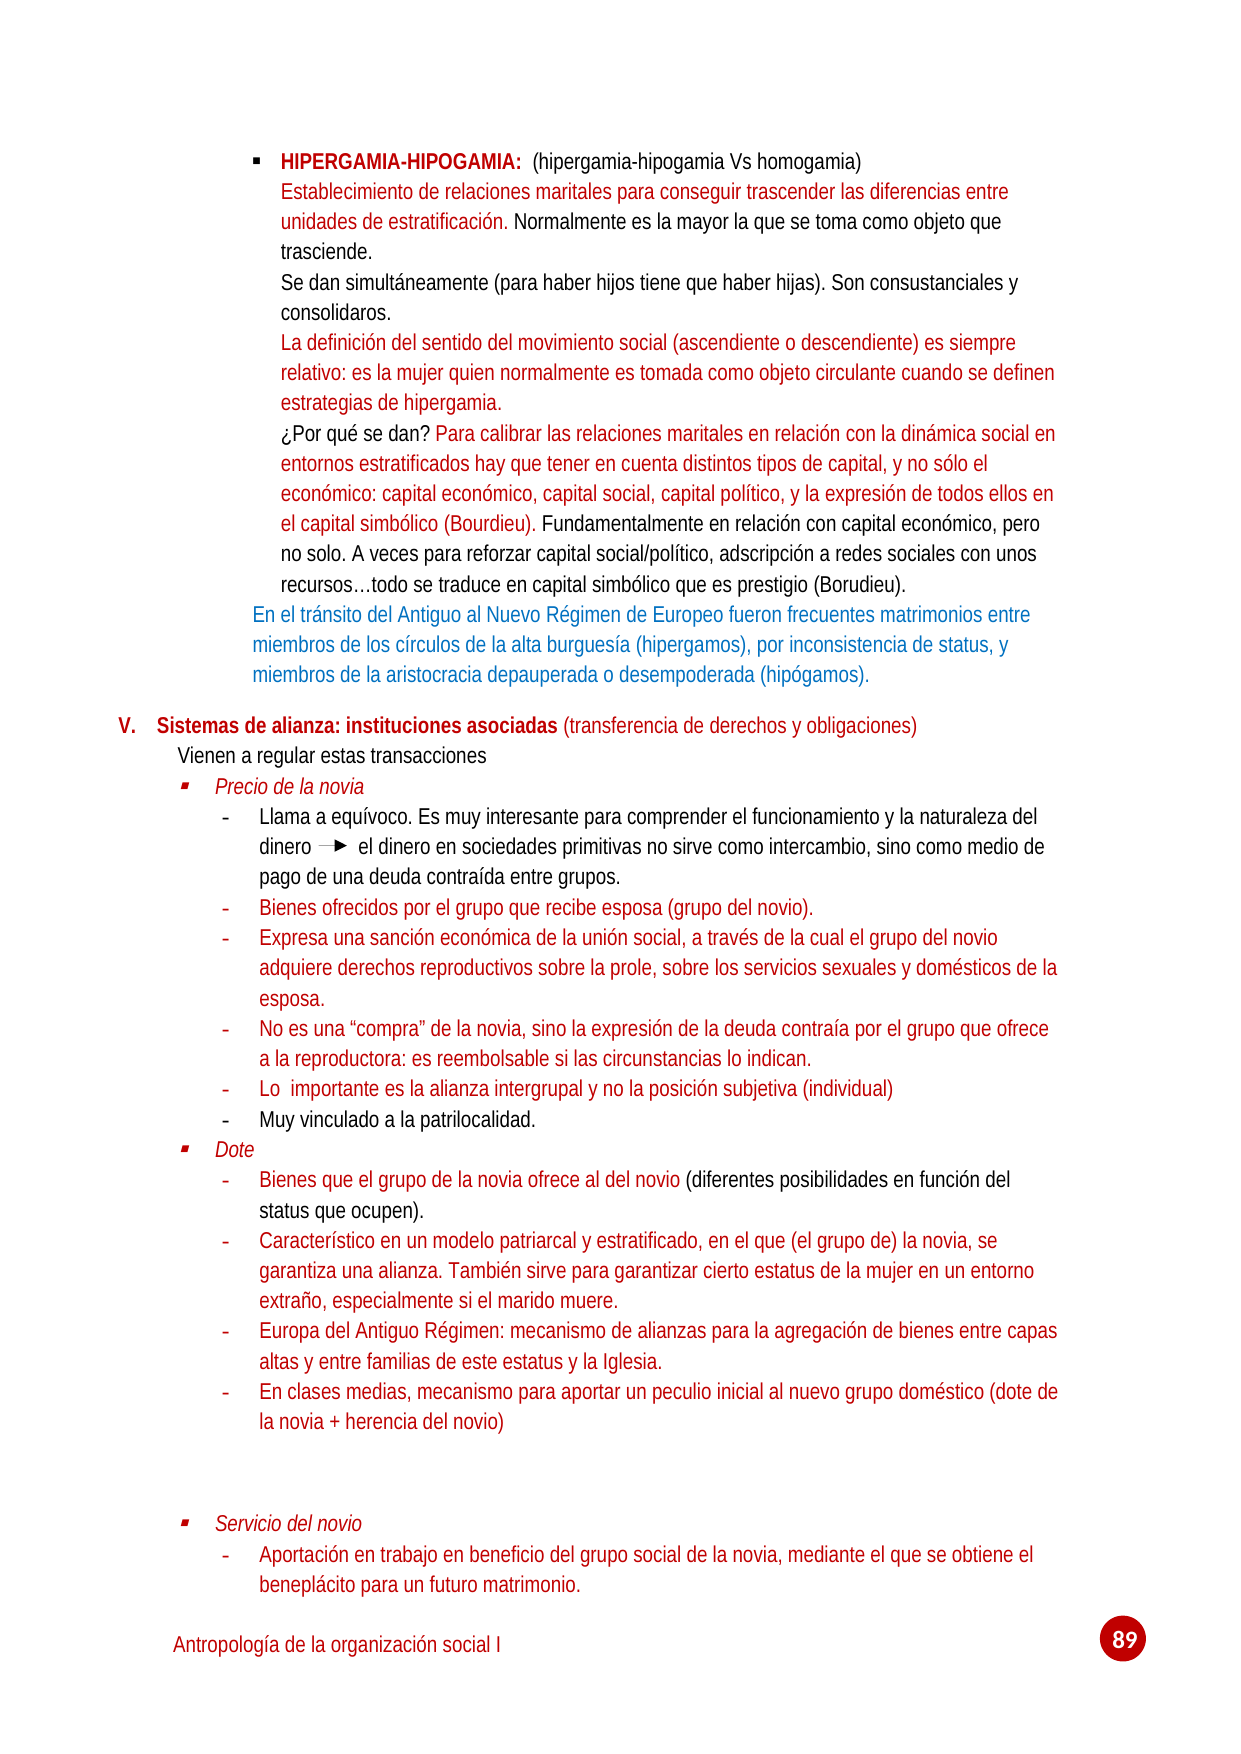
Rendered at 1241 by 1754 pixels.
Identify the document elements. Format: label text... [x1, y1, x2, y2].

list Europa del Antiguo Régimen: mecanismo de alianzas para la agregación de bienes entre capas altas y entre familias de este estatus y la Iglesia. [222, 1317, 1063, 1374]
list Precio de la novia [177, 773, 1063, 799]
list Establecimiento de relaciones maritales para conseguir trascender las diferencias entre unidades de estratificación. Normalmente es la mayor la que se toma como objeto que trasciende. [281, 178, 1063, 264]
list Lo importante es la alianza intergrupal y no la posición subjetiva (individual) [222, 1075, 1063, 1102]
list Bienes que el grupo de la novia ofrece al del novio (diferentes posibilidades en función del status que ocupen). [222, 1166, 1063, 1223]
list Bienes ofrecidos por el grupo que recibe esposa (grupo del novio). [222, 893, 1063, 920]
list Aportación en trabajo en beneficio del grupo social de la novia, mediante el que se obtiene el beneplácito para un futuro matrimonio. [222, 1541, 1063, 1597]
list Llama a equívoco. Es muy interesante para comprender el funcionamiento y la naturaleza del dinero el dinero en sociedades primitivas no sirve como intercambio, sino como medio de pago de una deuda contraída entre grupos. [222, 803, 1063, 890]
list Muy vinculado a la patrilocalidad. [222, 1106, 1063, 1132]
list Expresa una sanción económica de la unión social, a través de la cual el grupo del novio adquiere derechos reproductivos sobre la prole, sobre los servicios sexuales y domésticos de la esposa. [222, 924, 1063, 1011]
list Se dan simultáneamente (para haber hijos tiene que haber hijas). Son consustanciales y consolidaros. [281, 268, 1063, 325]
list En el tránsito del Antiguo al Nuevo Régimen de Europeo fueron frecuentes matrimonios entre miembros de los círculos de la alta burguesía (hipergamos), por inconsistencia de status, y miembros de la aristocracia depauperada o desempoderada (hipógamos). [252, 601, 1063, 687]
text V. Sistemas de alianza: instituciones asociadas (transferencia de derechos y obligaciones) [118, 712, 1063, 738]
list Dote [177, 1136, 1063, 1162]
list Característico en un modelo patriarcal y estratificado, en el que (el grupo de) la novia, se garantiza una alianza. También sirve para garantizar cierto estatus de la mujer en un entorno extraño, especialmente si el marido muere. [222, 1227, 1063, 1314]
list HIPERGAMIA-HIPOGAMIA: (hipergamia-hipogamia Vs homogamia) [251, 148, 1063, 174]
list ¿Por qué se dan? Para calibrar las relaciones maritales en relación con la dinámica social en entornos estratificados hay que tener en cuenta distintos tipos de capital, y no sólo el económico: capital económico, capital social, capital político, y la expresión de todos ellos en el capital simbólico (Bourdieu). Fundamentalmente en relación con capital económico, pero no solo. A veces para reforzar capital social/político, adscripción a redes sociales con unos recursos…todo se traduce en capital simbólico que es prestigio (Borudieu). [281, 419, 1063, 597]
text Vienen a regular estas transacciones [177, 742, 1063, 769]
list En clases medias, mecanismo para aportar un peculio inicial al nuevo grupo doméstico (dote de la novia + herencia del novio) [222, 1378, 1063, 1435]
list La definición del sentido del movimiento social (ascendiente o descendiente) es siempre relativo: es la mujer quien normalmente es tomada como objeto circulante cuando se definen estrategias de hipergamia. [281, 329, 1063, 416]
list Servicio del novio [177, 1510, 1063, 1537]
list No es una “compra” de la novia, sino la expresión de la deuda contraía por el grupo que ofrece a la reproductora: es reembolsable si las circunstancias lo indican. [222, 1015, 1063, 1071]
